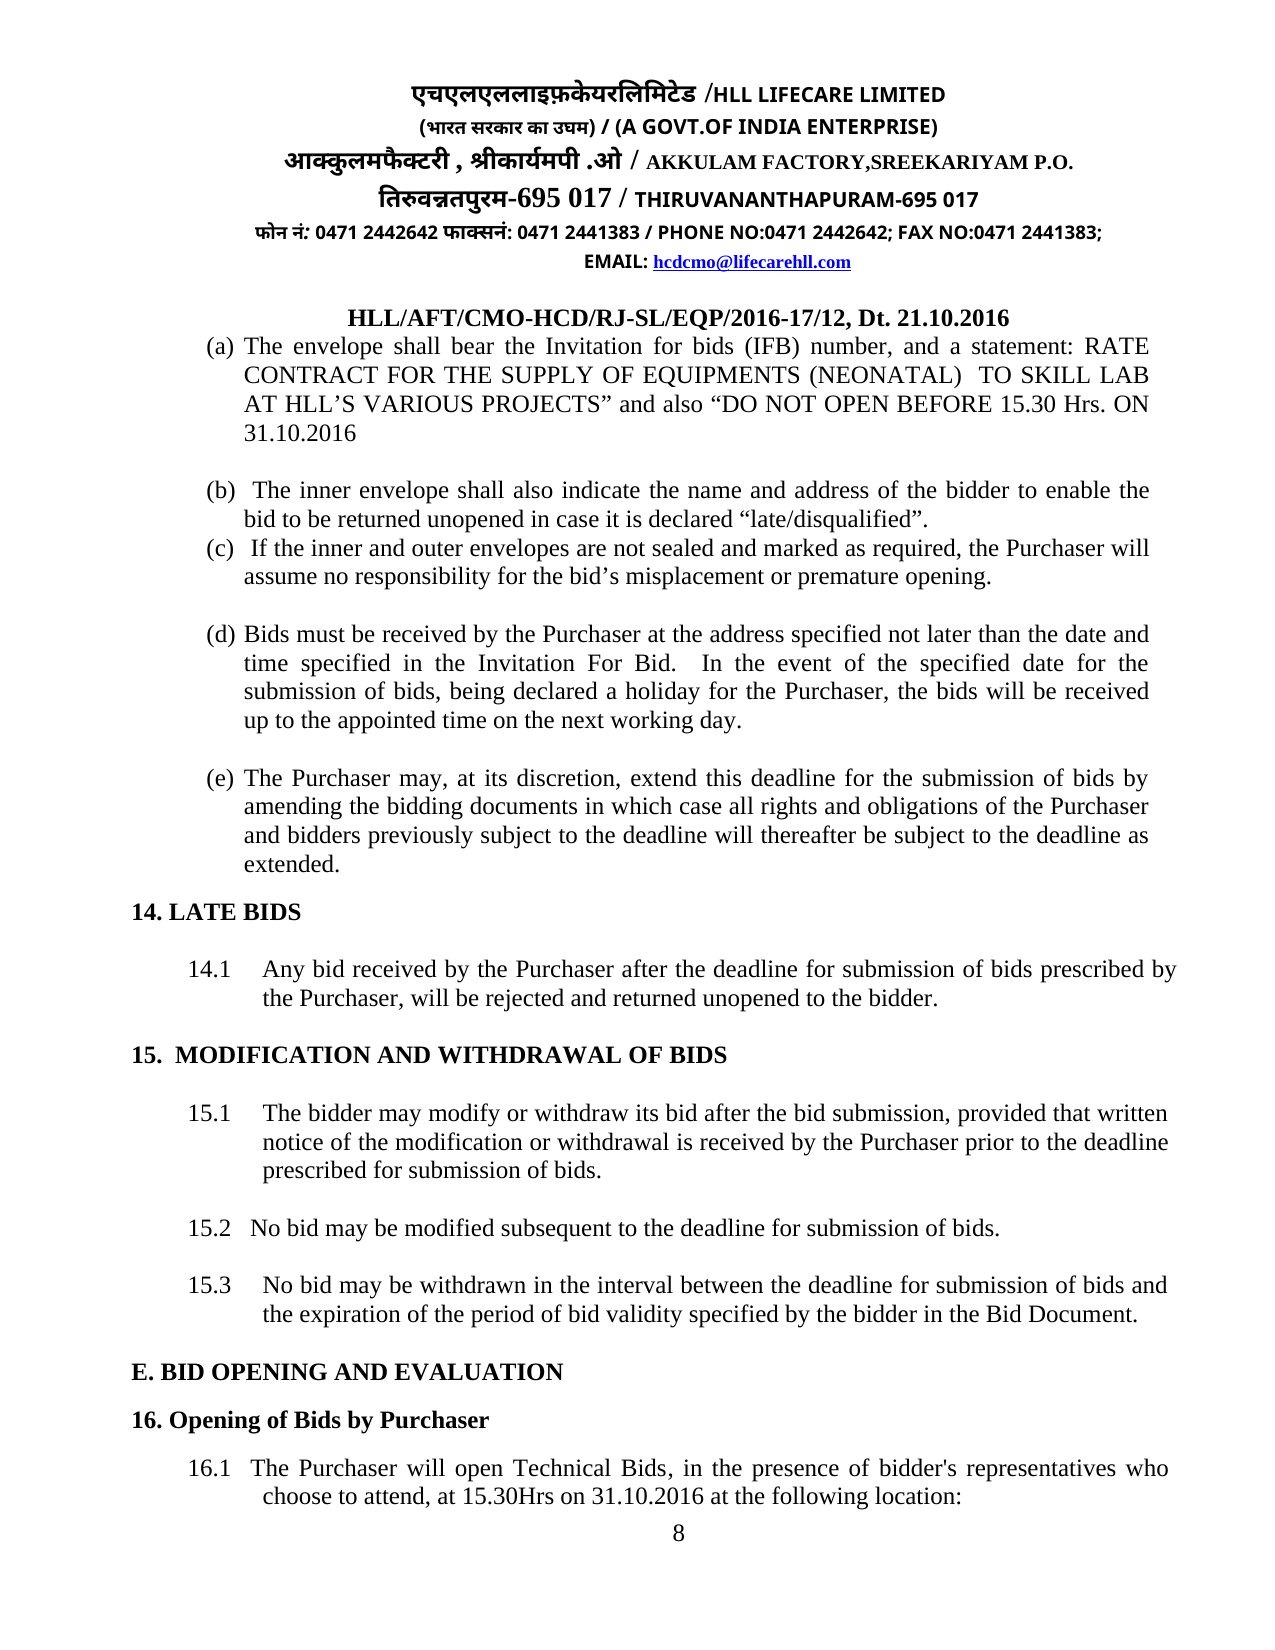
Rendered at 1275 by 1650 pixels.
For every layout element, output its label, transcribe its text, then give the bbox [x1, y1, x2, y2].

text 16.1 The Purchaser will open Technical Bids, in the presence of bidder's representatives who choose to attend, at 15.30Hrs on 31.10.2016 at the following location: [187, 1453, 1169, 1510]
text 14.1 Any bid received by the Purchaser after the deadline for submission of bids prescribed by the Purchaser, will be rejected and returned unopened to the bidder. [187, 954, 1179, 1012]
text 16. Opening of Bids by Purchaser [131, 1405, 1226, 1433]
list Bids must be received by the Purchaser at the address specified not later than the date and time specified in the Invitation For Bid. In the event of the specified date for the submission of bids, being declared a holiday for the Purchaser, the bids will be received up to the appointed time on the next working day. [206, 619, 1151, 734]
text 15.2 No bid may be modified subsequent to the deadline for submission of bids. [187, 1213, 1169, 1242]
text 14. LATE BIDS [131, 897, 1226, 926]
text 15. MODIFICATION AND WITHDRAWAL OF BIDS [131, 1041, 1226, 1069]
list The inner envelope shall also indicate the name and address of the bidder to enable the bid to be returned unopened in case it is declared “late/disqualified”. [206, 475, 1151, 533]
list The Purchaser may, at its discretion, extend this deadline for the submission of bids by amending the bidding documents in which case all rights and obligations of the Purchaser and bidders previously subject to the deadline will thereafter be subject to the deadline as extended. [206, 763, 1151, 878]
list The envelope shall bear the Invitation for bids (IFB) number, and a statement: RATE CONTRACT FOR THE SUPPLY OF EQUIPMENTS (NEONATAL) TO SKILL LAB AT HLL’S VARIOUS PROJECTS” and also “DO NOT OPEN BEFORE 15.30 Hrs. ON 31.10.2016 [206, 331, 1151, 446]
list If the inner and outer envelopes are not sealed and marked as required, the Purchaser will assume no responsibility for the bid’s misplacement or premature opening. [206, 533, 1151, 590]
text 15.3 No bid may be withdrawn in the interval between the deadline for submission of bids and the expiration of the period of bid validity specified by the bidder in the Bid Document. [187, 1271, 1169, 1328]
text 15.1 The bidder may modify or withdraw its bid after the bid submission, provided that written notice of the modification or withdrawal is received by the Purchaser prior to the deadline prescribed for submission of bids. [187, 1098, 1169, 1184]
text E. BID OPENING AND EVALUATION [131, 1357, 1226, 1386]
